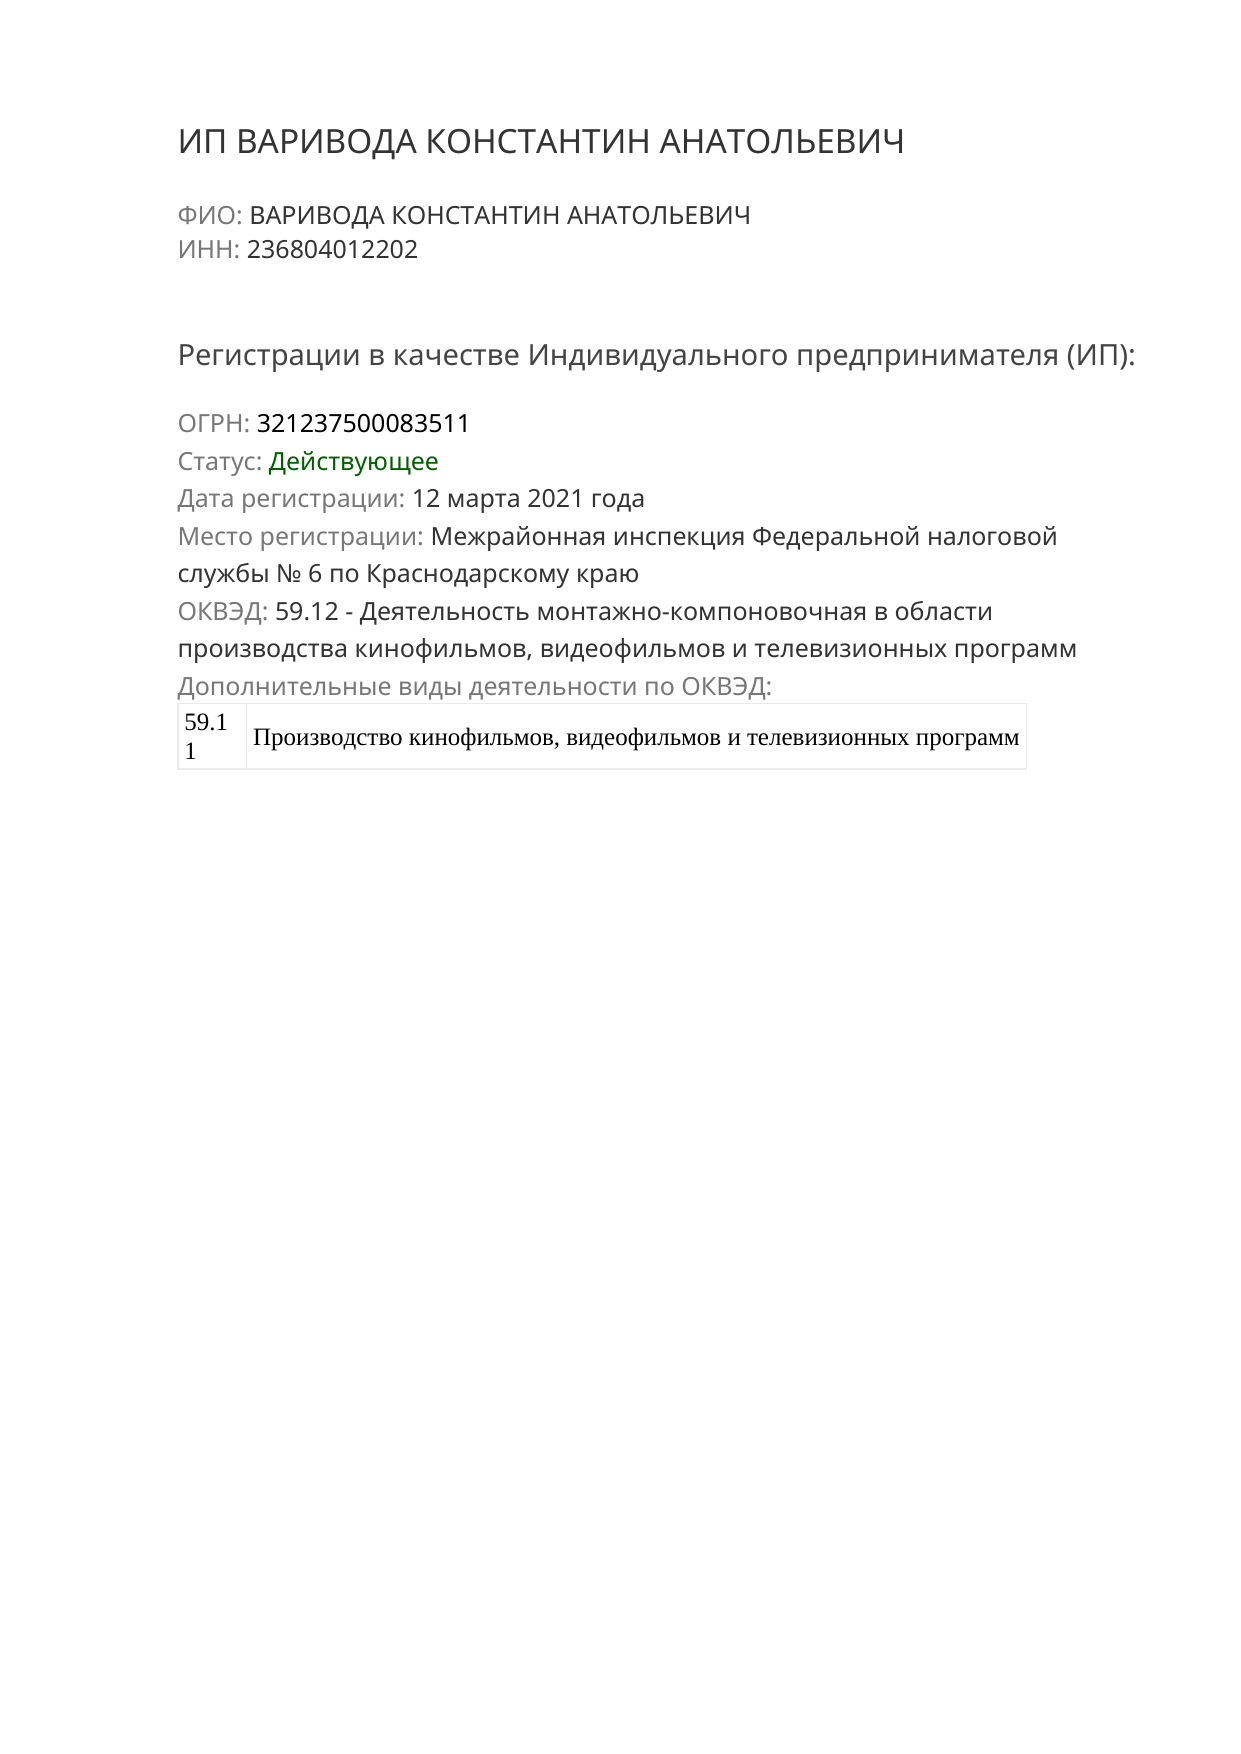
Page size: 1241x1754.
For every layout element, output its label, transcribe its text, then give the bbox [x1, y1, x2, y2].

text ОГРН: 321237500083511 Статус: Действующее Дата регистрации: 12 марта 2021 года Место регистрации: Межрайонная инспекция Федеральной налоговой службы № 6 по Краснодарскому краю ОКВЭД: 59.12 - Деятельность монтажно-компоновочная в области производства кинофильмов, видеофильмов и телевизионных программ Дополнительные виды деятельности по ОКВЭД: [177, 403, 1152, 703]
text ИП ВАРИВОДА КОНСТАНТИН АНАТОЛЬЕВИЧ [177, 118, 1152, 163]
text ФИО: ВАРИВОДА КОНСТАНТИН АНАТОЛЬЕВИЧ [177, 198, 1152, 232]
table_header Производство кинофильмов, видеофильмов и телевизионных программ [247, 704, 1026, 768]
table_header 59.11 [179, 704, 246, 768]
text Регистрации в качестве Индивидуального предпринимателя (ИП): [177, 313, 1152, 373]
text ИНН: 236804012202 [177, 232, 1152, 266]
